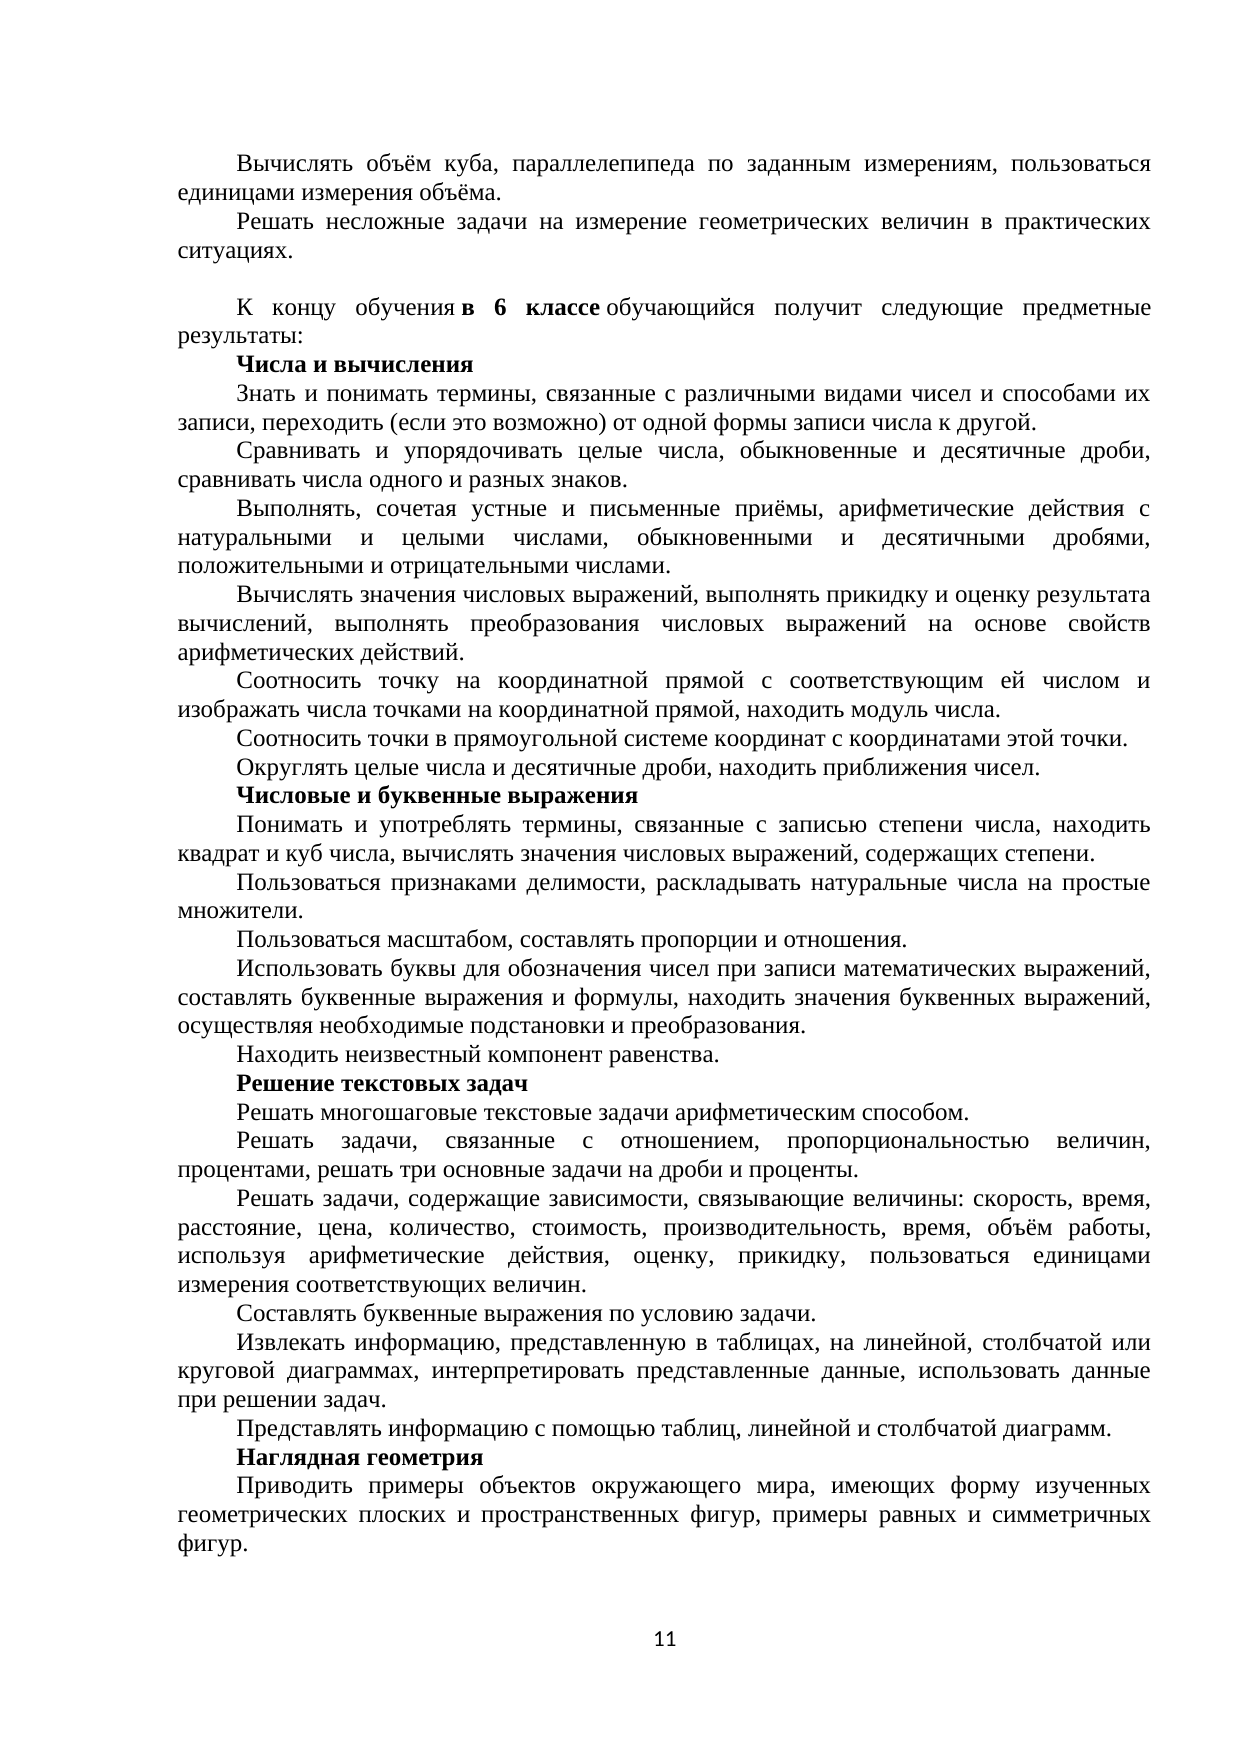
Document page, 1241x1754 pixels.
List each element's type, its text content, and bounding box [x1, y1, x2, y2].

text Извлекать информацию, представленную в таблицах, на линейной, столбчатой или круговой диаграммах, интерпретировать представленные данные, использовать данные при решении задач. [177, 1327, 1152, 1413]
text Вычислять значения числовых выражений, выполнять прикидку и оценку результата вычислений, выполнять преобразования числовых выражений на основе свойств арифметических действий. [177, 579, 1152, 665]
text Выполнять, сочетая устные и письменные приёмы, арифметические действия с натуральными и целыми числами, обыкновенными и десятичными дробями, положительными и отрицательными числами. [177, 493, 1152, 579]
text Решение текстовых задач [177, 1068, 1152, 1097]
text Приводить примеры объектов окружающего мира, имеющих форму изученных геометрических плоских и пространственных фигур, примеры равных и симметричных фигур. [177, 1470, 1152, 1557]
text Знать и понимать термины, связанные с различными видами чисел и способами их записи, переходить (если это возможно) от одной формы записи числа к другой. [177, 378, 1152, 435]
text Понимать и употреблять термины, связанные с записью степени числа, находить квадрат и куб числа, вычислять значения числовых выражений, содержащих степени. [177, 809, 1152, 867]
text Представлять информацию с помощью таблиц, линейной и столбчатой диаграмм. [177, 1413, 1152, 1442]
text Составлять буквенные выражения по условию задачи. [177, 1298, 1152, 1327]
text Числовые и буквенные выражения [177, 780, 1152, 809]
text Числа и вычисления [177, 349, 1152, 378]
text Решать многошаговые текстовые задачи арифметическим способом. [177, 1097, 1152, 1125]
text Соотносить точку на координатной прямой с соответствующим ей числом и изображать числа точками на координатной прямой, находить модуль числа. [177, 665, 1152, 723]
text Сравнивать и упорядочивать целые числа, обыкновенные и десятичные дроби, сравнивать числа одного и разных знаков. [177, 435, 1152, 493]
text Соотносить точки в прямоугольной системе координат с координатами этой точки. [177, 723, 1152, 752]
text Пользоваться признаками делимости, раскладывать натуральные числа на простые множители. [177, 867, 1152, 924]
text Вычислять объём куба, параллелепипеда по заданным измерениям, пользоваться единицами измерения объёма. [177, 148, 1152, 206]
text Решать несложные задачи на измерение геометрических величин в практических ситуациях. [177, 206, 1152, 292]
text Округлять целые числа и десятичные дроби, находить приближения чисел. [177, 752, 1152, 780]
text Наглядная геометрия [177, 1442, 1152, 1470]
text Решать задачи, связанные с отношением, пропорциональностью величин, процентами, решать три основные задачи на дроби и проценты. [177, 1125, 1152, 1183]
text Использовать буквы для обозначения чисел при записи математических выражений, составлять буквенные выражения и формулы, находить значения буквенных выражений, осуществляя необходимые подстановки и преобразования. [177, 953, 1152, 1039]
text Решать задачи, содержащие зависимости, связывающие величины: скорость, время, расстояние, цена, количество, стоимость, производительность, время, объём работы, используя арифметические действия, оценку, прикидку, пользоваться единицами измерения соответствующих величин. [177, 1183, 1152, 1298]
text К концу обучения в 6 классе обучающийся получит следующие предметные результаты: [177, 292, 1152, 349]
text Пользоваться масштабом, составлять пропорции и отношения. [177, 924, 1152, 953]
text Находить неизвестный компонент равенства. [177, 1039, 1152, 1068]
